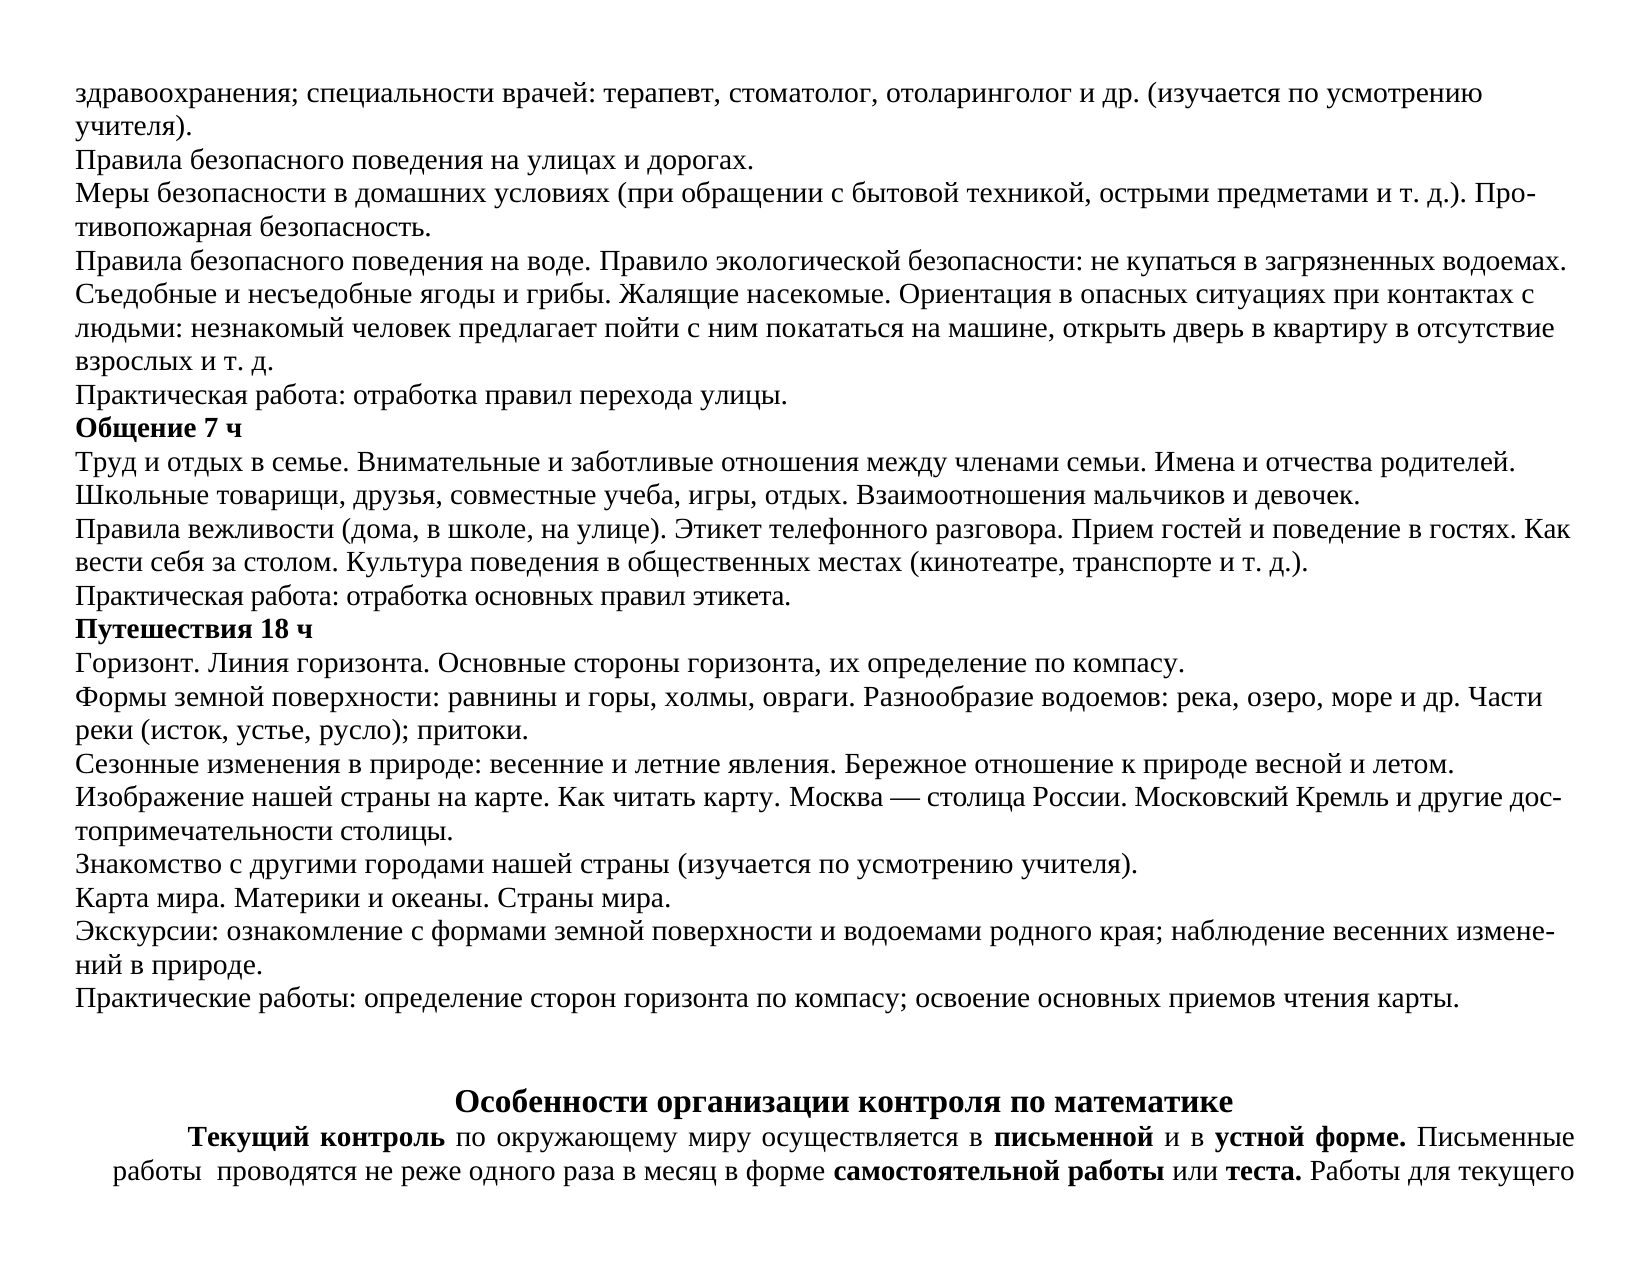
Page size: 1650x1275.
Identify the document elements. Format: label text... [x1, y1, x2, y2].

title Практическая работа: отработка правил перехода улицы. [75, 377, 1575, 410]
title Правила вежливости (дома, в школе, на улице). Этикет телефонного разговора. Прием гостей и поведение в гостях. Как вести себя за столом. Культура поведения в общественных местах (кинотеатре, транспорте и т. д.). [75, 511, 1575, 578]
text Особенности организации контроля по математике [112, 1081, 1575, 1119]
title Сезонные изменения в природе: весенние и летние явления. Бережное отношение к природе весной и летом. [75, 746, 1575, 779]
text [112, 1119, 1575, 1187]
title Путешествия 18 ч [75, 612, 1575, 645]
title Экскурсии: ознакомление с формами земной поверхности и водоемами родного края; наблюдение весенних изменений в природе. [75, 913, 1575, 981]
title Изображение нашей страны на карте. Как читать карту. Москва — столица России. Московский Кремль и другие достопримечательности столицы. [75, 779, 1575, 846]
title Горизонт. Линия горизонта. Основные стороны горизонта, их определение по компасу. [75, 645, 1575, 679]
title Труд и отдых в семье. Внимательные и заботливые отношения между членами семьи. Имена и отчества родителей. Школьные товарищи, друзья, совместные учеба, игры, отдых. Взаимоотношения мальчиков и девочек. [75, 444, 1575, 511]
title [75, 75, 1575, 142]
title Практическая работа: отработка основных правил этикета. [75, 578, 1575, 612]
title Формы земной поверхности: равнины и горы, холмы, овраги. Разнообразие водоемов: река, озеро, море и др. Части реки (исток, устье, русло); притоки. [75, 679, 1575, 746]
title Правила безопасного поведения на воде. Правило экологической безопасности: не купаться в загрязненных водоемах. [75, 243, 1575, 276]
title Меры безопасности в домашних условиях (при обращении с бытовой техникой, острыми предметами и т. д.). Противопожарная безопасность. [75, 176, 1575, 243]
title Знакомство с другими городами нашей страны (изучается по усмотрению учителя). [75, 846, 1575, 880]
title Карта мира. Материки и океаны. Страны мира. [75, 880, 1575, 913]
title Съедобные и несъедобные ягоды и грибы. Жалящие насекомые. Ориентация в опасных ситуациях при контактах с людьми: незнакомый человек предлагает пойти с ним покататься на машине, открыть дверь в квартиру в отсутствие взрослых и т. д. [75, 276, 1575, 377]
title Практические работы: определение сторон горизонта по компасу; освоение основных приемов чтения карты. [75, 981, 1575, 1014]
title Правила безопасного поведения на улицах и дорогах. [75, 142, 1575, 176]
title Общение 7 ч [75, 410, 1575, 444]
